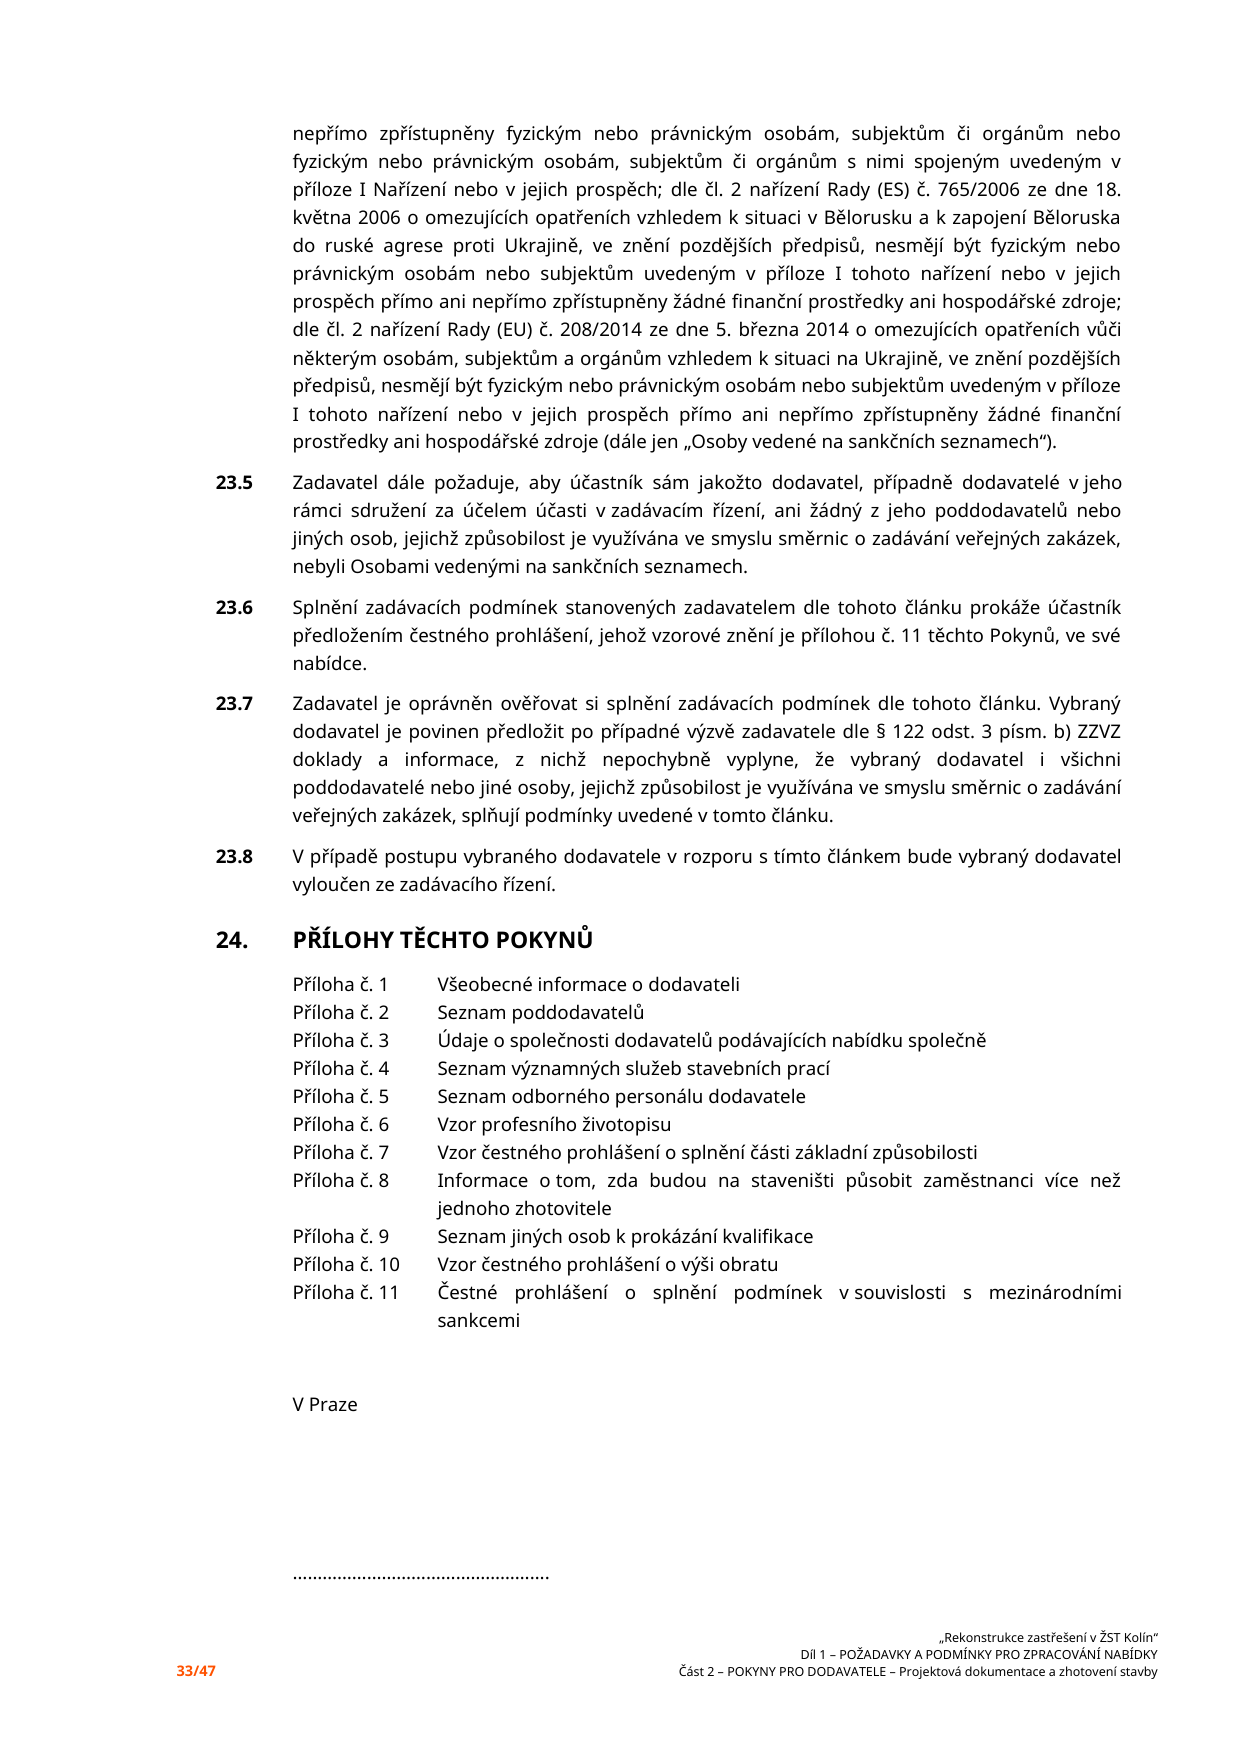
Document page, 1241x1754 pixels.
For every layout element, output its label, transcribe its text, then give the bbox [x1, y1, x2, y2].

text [216, 121, 1122, 454]
text Příloha č. 3 Údaje o společnosti dodavatelů podávajících nabídku společně [292, 1027, 1122, 1053]
text Příloha č. 10 Vzor čestného prohlášení o výši obratu [292, 1251, 1122, 1277]
text Příloha č. 4 Seznam významných služeb stavebních prací [292, 1055, 1122, 1081]
text Zadavatel je oprávněn ověřovat si splnění zadávacích podmínek dle tohoto článku. Vybraný dodavatel je povinen předložit po případné výzvě zadavatele dle § 122 odst. 3 písm. b) ZZVZ doklady a informace, z nichž nepochybně vyplyne, že vybraný dodavatel i všichni poddodavatelé nebo jiné osoby, jejichž způsobilost je využívána ve smyslu směrnic o zadávání veřejných zakázek, splňují podmínky uvedené v tomto článku. [216, 691, 1122, 828]
text V případě postupu vybraného dodavatele v rozporu s tímto článkem bude vybraný dodavatel vyloučen ze zadávacího řízení. [216, 843, 1122, 897]
text ……………………………………………. [292, 1559, 1122, 1585]
text V Praze [292, 1391, 1122, 1417]
text Příloha č. 2 Seznam poddodavatelů [292, 999, 1122, 1024]
text Příloha č. 8 Informace o tom, zda budou na staveništi působit zaměstnanci více než jednoho zhotovitele [292, 1167, 1122, 1221]
text Příloha č. 1 Všeobecné informace o dodavateli [292, 971, 1122, 997]
text Splnění zadávacích podmínek stanovených zadavatelem dle tohoto článku prokáže účastník předložením čestného prohlášení, jehož vzorové znění je přílohou č. 11 těchto Pokynů, ve své nabídce. [216, 594, 1122, 676]
text Příloha č. 7 Vzor čestného prohlášení o splnění části základní způsobilosti [292, 1139, 1122, 1165]
text PŘÍLOHY TĚCHTO POKYNŮ [216, 924, 1122, 955]
text Příloha č. 5 Seznam odborného personálu dodavatele [292, 1083, 1122, 1109]
text Příloha č. 9 Seznam jiných osob k prokázání kvalifikace [292, 1223, 1122, 1249]
text Zadavatel dále požaduje, aby účastník sám jakožto dodavatel, případně dodavatelé v jeho rámci sdružení za účelem účasti v zadávacím řízení, ani žádný z jeho poddodavatelů nebo jiných osob, jejichž způsobilost je využívána ve smyslu směrnic o zadávání veřejných zakázek, nebyli Osobami vedenými na sankčních seznamech. [216, 469, 1122, 579]
text Příloha č. 6 Vzor profesního životopisu [292, 1111, 1122, 1137]
text Příloha č. 11 Čestné prohlášení o splnění podmínek v souvislosti s mezinárodními sankcemi [292, 1279, 1122, 1333]
